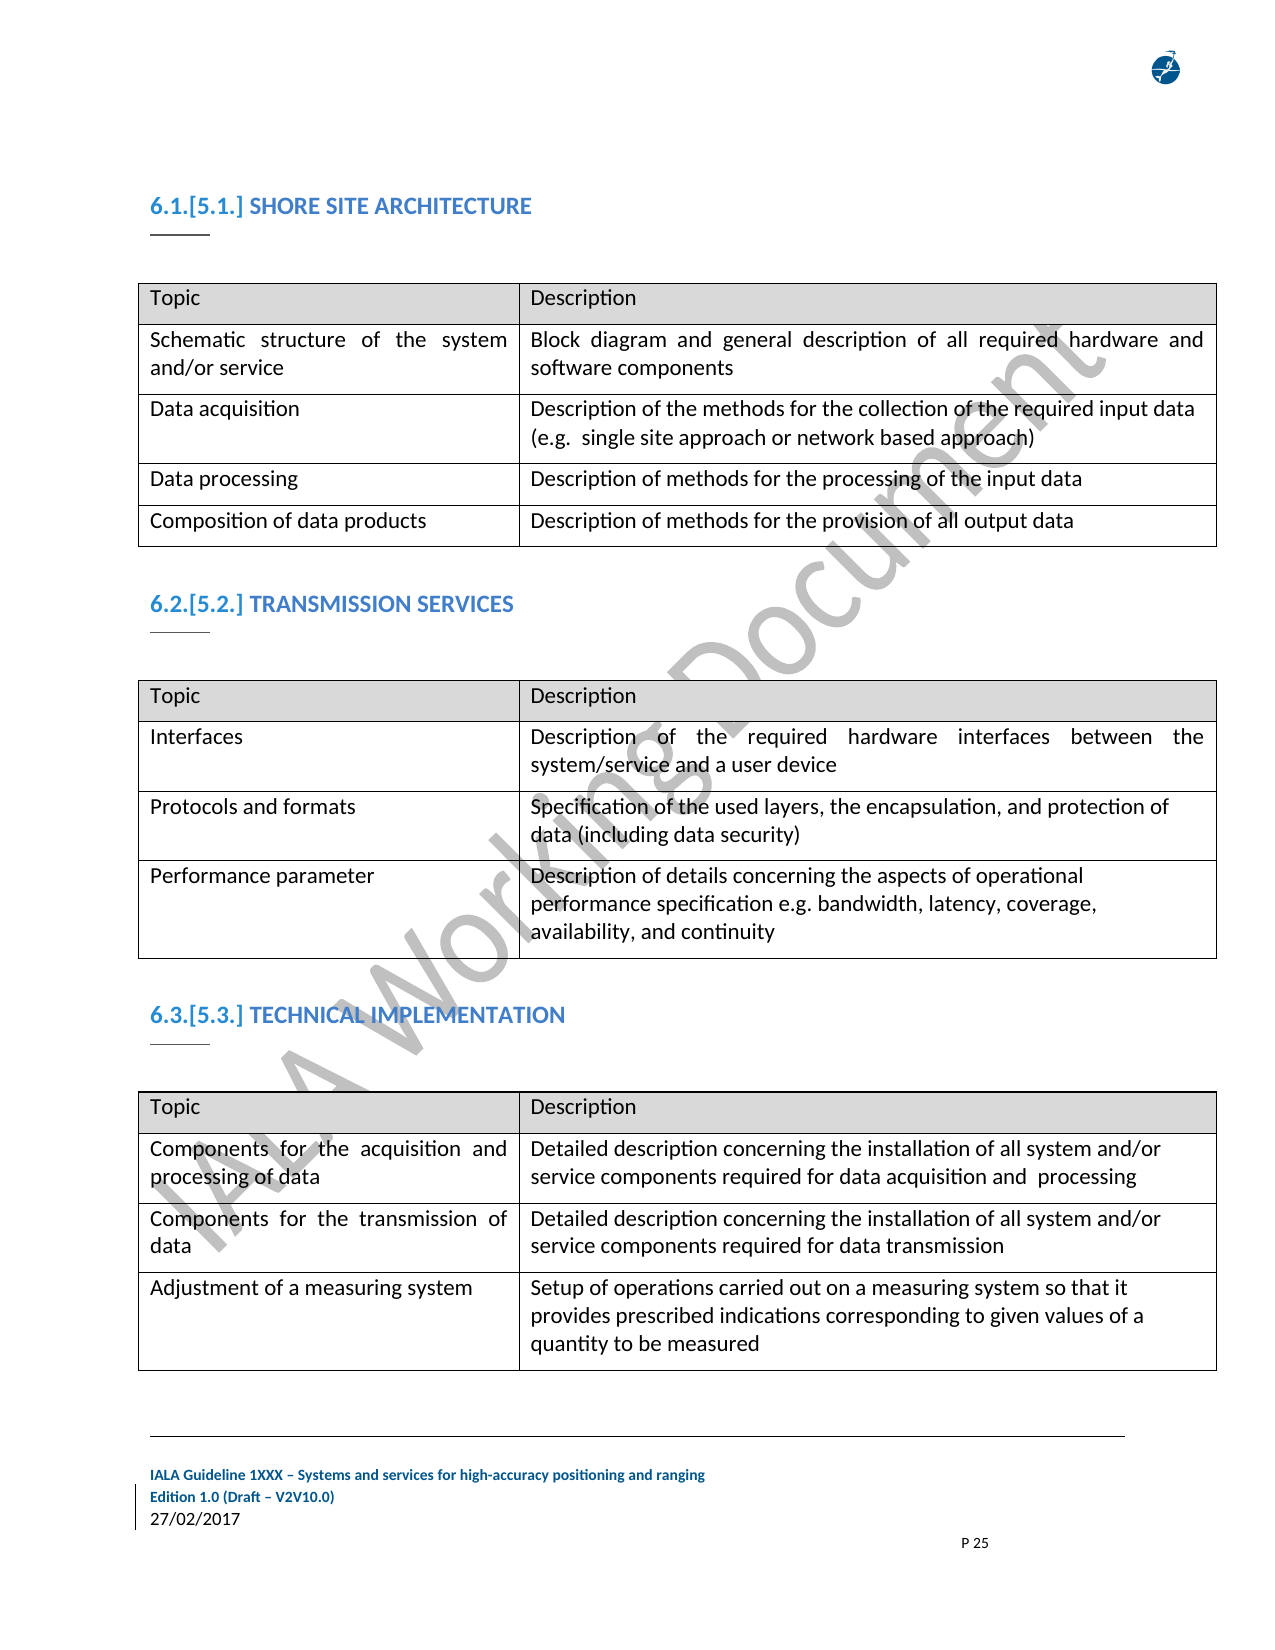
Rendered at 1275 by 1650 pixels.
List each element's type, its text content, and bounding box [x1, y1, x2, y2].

table_cell Description of the methods for the collection of the required input data (e.g. single site approach or network based approach) [520, 395, 1216, 463]
table_cell Description of details concerning the aspects of operational performance specification e.g. bandwidth, latency, coverage, availability, and continuity [520, 861, 1216, 958]
table_header Description [520, 681, 1216, 721]
table_cell Interfaces [139, 722, 519, 791]
table_header Topic [139, 1093, 519, 1133]
table_cell Data acquisition [139, 395, 519, 463]
table_cell Protocols and formats [139, 792, 519, 860]
subtitle Shore Site Architecture [150, 191, 1125, 221]
table_cell Description of methods for the provision of all output data [520, 506, 1216, 546]
table_header Topic [139, 284, 519, 324]
table_cell Performance parameter [139, 861, 519, 958]
table_cell Data processing [139, 464, 519, 505]
table_cell Composition of data products [139, 506, 519, 546]
subtitle Technical Implementation [150, 999, 1125, 1030]
table_cell Specification of the used layers, the encapsulation, and protection of data (including data security) [520, 792, 1216, 860]
table_cell Description of the required hardware interfaces between the system/service and a user device [520, 722, 1216, 791]
table_cell Detailed description concerning the installation of all system and/or service components required for data transmission [520, 1204, 1216, 1272]
table_cell Setup of operations carried out on a measuring system so that it provides prescribed indications corresponding to given values of a quantity to be measured [520, 1273, 1216, 1370]
table_cell Description of methods for the processing of the input data [520, 464, 1216, 505]
picture [1120, 0, 1239, 119]
table_cell Block diagram and general description of all required hardware and software components [520, 325, 1216, 393]
table_header Topic [139, 681, 519, 721]
table_cell Adjustment of a measuring system [139, 1273, 519, 1370]
table_cell Schematic structure of the system and/or service [139, 325, 519, 393]
subtitle Transmission Services [150, 588, 1125, 618]
table_header Description [520, 284, 1216, 324]
table_cell Detailed description concerning the installation of all system and/or service components required for data acquisition and processing [520, 1134, 1216, 1203]
table_cell Components for the transmission of data [139, 1204, 519, 1272]
table_header Description [520, 1093, 1216, 1133]
table_cell Components for the acquisition and processing of data [139, 1134, 519, 1203]
